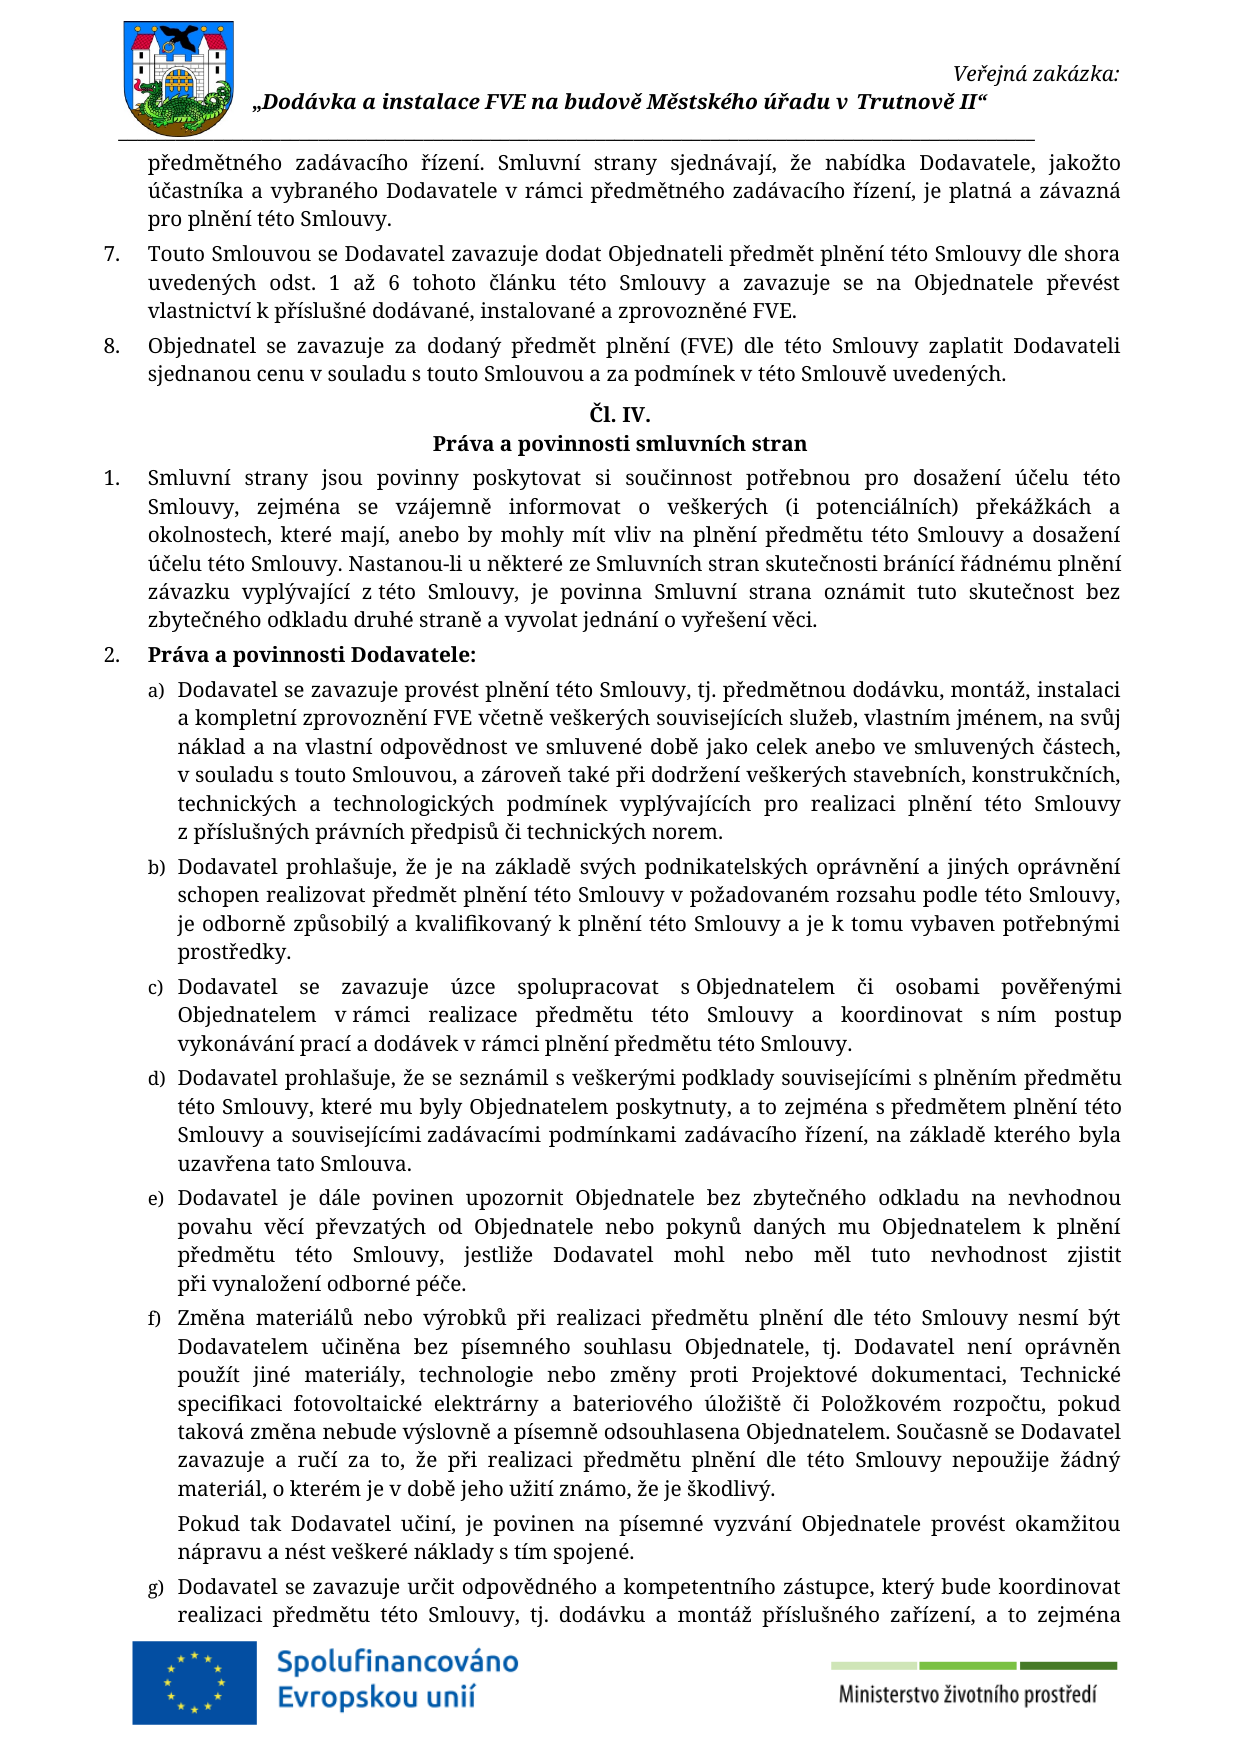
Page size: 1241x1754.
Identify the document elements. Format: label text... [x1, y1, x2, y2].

text Práva a povinnosti smluvních stran [118, 429, 1122, 457]
text Čl. IV. [118, 400, 1122, 429]
list Dodavatel se zavazuje úzce spolupracovat s Objednatelem či osobami pověřenými Objednatelem v rámci realizace předmětu této Smlouvy a koordinovat s ním postup vykonávání prací a dodávek v rámci plnění předmětu této Smlouvy. [148, 972, 1122, 1057]
picture [119, 1639, 1123, 1726]
list Práva a povinnosti Dodavatele: [103, 640, 1122, 669]
list Touto Smlouvou se Dodavatel zavazuje dodat Objednateli předmět plnění této Smlouvy dle shora uvedených odst. 1 až 6 tohoto článku této Smlouvy a zavazuje se na Objednatele převést vlastnictví k příslušné dodávané, instalované a zprovozněné FVE. [103, 239, 1122, 324]
list Objednatel se zavazuje za dodaný předmět plnění (FVE) dle této Smlouvy zaplatit Dodavateli sjednanou cenu v souladu s touto Smlouvou a za podmínek v této Smlouvě uvedených. [103, 331, 1122, 388]
list Změna materiálů nebo výrobků při realizaci předmětu plnění dle této Smlouvy nesmí být Dodavatelem učiněna bez písemného souhlasu Objednatele, tj. Dodavatel není oprávněn použít jiné materiály, technologie nebo změny proti Projektové dokumentaci, Technické specifikaci fotovoltaické elektrárny a bateriového úložiště či Položkovém rozpočtu, pokud taková změna nebude výslovně a písemně odsouhlasena Objednatelem. Současně se Dodavatel zavazuje a ručí za to, že při realizaci předmětu plnění dle této Smlouvy nepoužije žádný materiál, o kterém je v době jeho užití známo, že je škodlivý. [148, 1303, 1122, 1502]
list Dodavatel se zavazuje provést plnění této Smlouvy, tj. předmětnou dodávku, montáž, instalaci a kompletní zprovoznění FVE včetně veškerých souvisejících služeb, vlastním jménem, na svůj náklad a na vlastní odpovědnost ve smluvené době jako celek anebo ve smluvených částech, v souladu s touto Smlouvou, a zároveň také při dodržení veškerých stavebních, konstrukčních, technických a technologických podmínek vyplývajících pro realizaci plnění této Smlouvy z příslušných právních předpisů či technických norem. [148, 675, 1122, 846]
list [148, 1572, 1122, 1629]
list Dodavatel prohlašuje, že se seznámil s veškerými podklady souvisejícími s plněním předmětu této Smlouvy, které mu byly Objednatelem poskytnuty, a to zejména s předmětem plnění této Smlouvy a souvisejícími zadávacími podmínkami zadávacího řízení, na základě kterého byla uzavřena tato Smlouva. [148, 1063, 1122, 1177]
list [103, 148, 1122, 233]
list Smluvní strany jsou povinny poskytovat si součinnost potřebnou pro dosažení účelu této Smlouvy, zejména se vzájemně informovat o veškerých (i potenciálních) překážkách a okolnostech, které mají, anebo by mohly mít vliv na plnění předmětu této Smlouvy a dosažení účelu této Smlouvy. Nastanou-li u některé ze Smluvních stran skutečnosti bránící řádnému plnění závazku vyplývající z této Smlouvy, je povinna Smluvní strana oznámit tuto skutečnost bez zbytečného odkladu druhé straně a vyvolat jednání o vyřešení věci. [103, 463, 1122, 634]
list Dodavatel prohlašuje, že je na základě svých podnikatelských oprávnění a jiných oprávnění schopen realizovat předmět plnění této Smlouvy v požadovaném rozsahu podle této Smlouvy, je odborně způsobilý a kvalifikovaný k plnění této Smlouvy a je k tomu vybaven potřebnými prostředky. [148, 852, 1122, 966]
list Pokud tak Dodavatel učiní, je povinen na písemné vyzvání Objednatele provést okamžitou nápravu a nést veškeré náklady s tím spojené. [177, 1509, 1122, 1566]
list Dodavatel je dále povinen upozornit Objednatele bez zbytečného odkladu na nevhodnou povahu věcí převzatých od Objednatele nebo pokynů daných mu Objednatelem k plnění předmětu této Smlouvy, jestliže Dodavatel mohl nebo měl tuto nevhodnost zjistit při vynaložení odborné péče. [148, 1183, 1122, 1297]
picture [123, 21, 234, 137]
